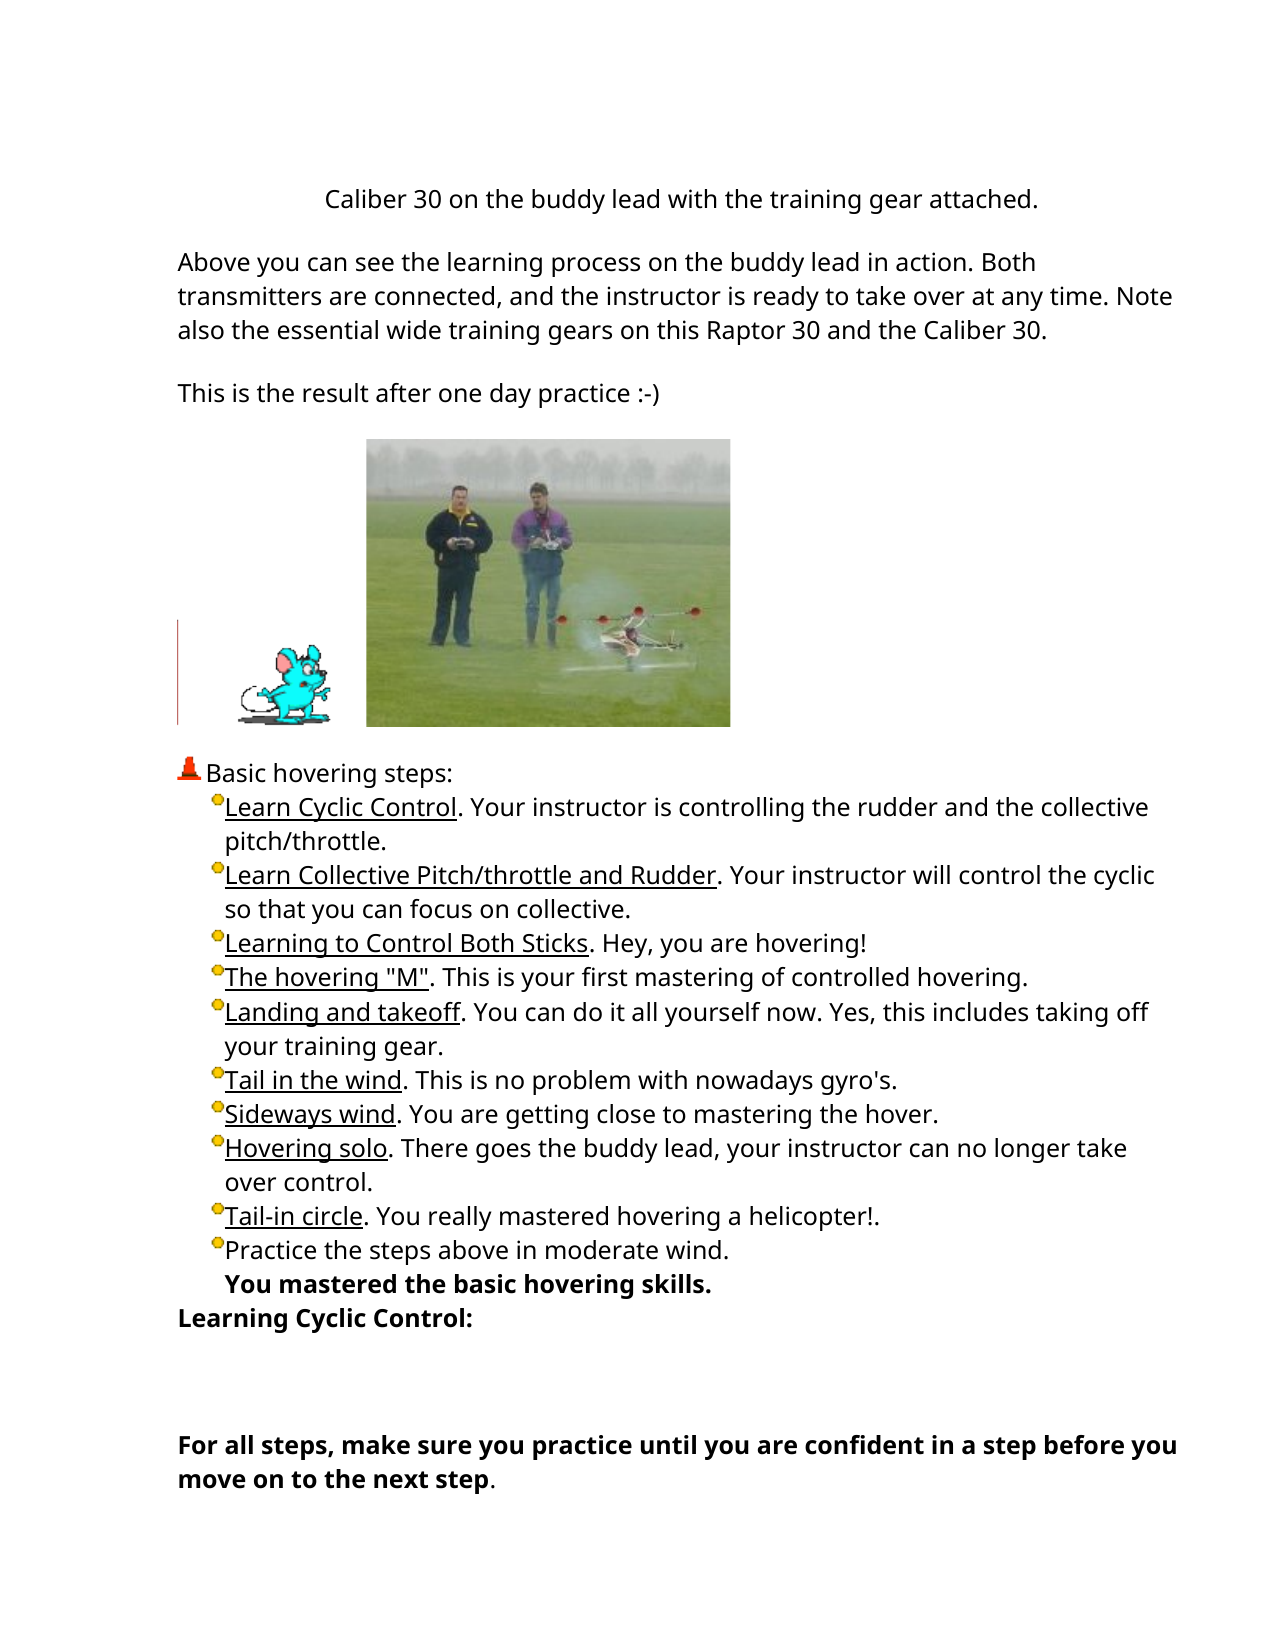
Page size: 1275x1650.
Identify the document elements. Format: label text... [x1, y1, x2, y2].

picture [205, 1232, 225, 1252]
table_header [177, 756, 205, 1301]
picture [205, 1062, 225, 1082]
text Learning Cyclic Control: [177, 1301, 1186, 1335]
picture [177, 755, 202, 780]
picture [205, 994, 225, 1014]
picture [205, 1096, 225, 1116]
picture [205, 857, 225, 877]
picture [177, 439, 731, 727]
picture [205, 926, 225, 945]
picture [205, 1198, 225, 1218]
text This is the result after one day practice :-) [177, 376, 1186, 410]
text For all steps, make sure you practice until you are confident in a step before you move on to the next step. [177, 1427, 1186, 1495]
table_header Basic hovering steps: [205, 756, 1186, 1301]
text Caliber 30 on the buddy lead with the training gear attached. [177, 181, 1186, 215]
picture [205, 1130, 225, 1150]
text Above you can see the learning process on the buddy lead in action. Both transmitters are connected, and the instructor is ready to take over at any time. Note also the essential wide training gears on this Raptor 30 and the Caliber 30. [177, 244, 1186, 347]
picture [205, 789, 225, 809]
picture [205, 960, 225, 979]
